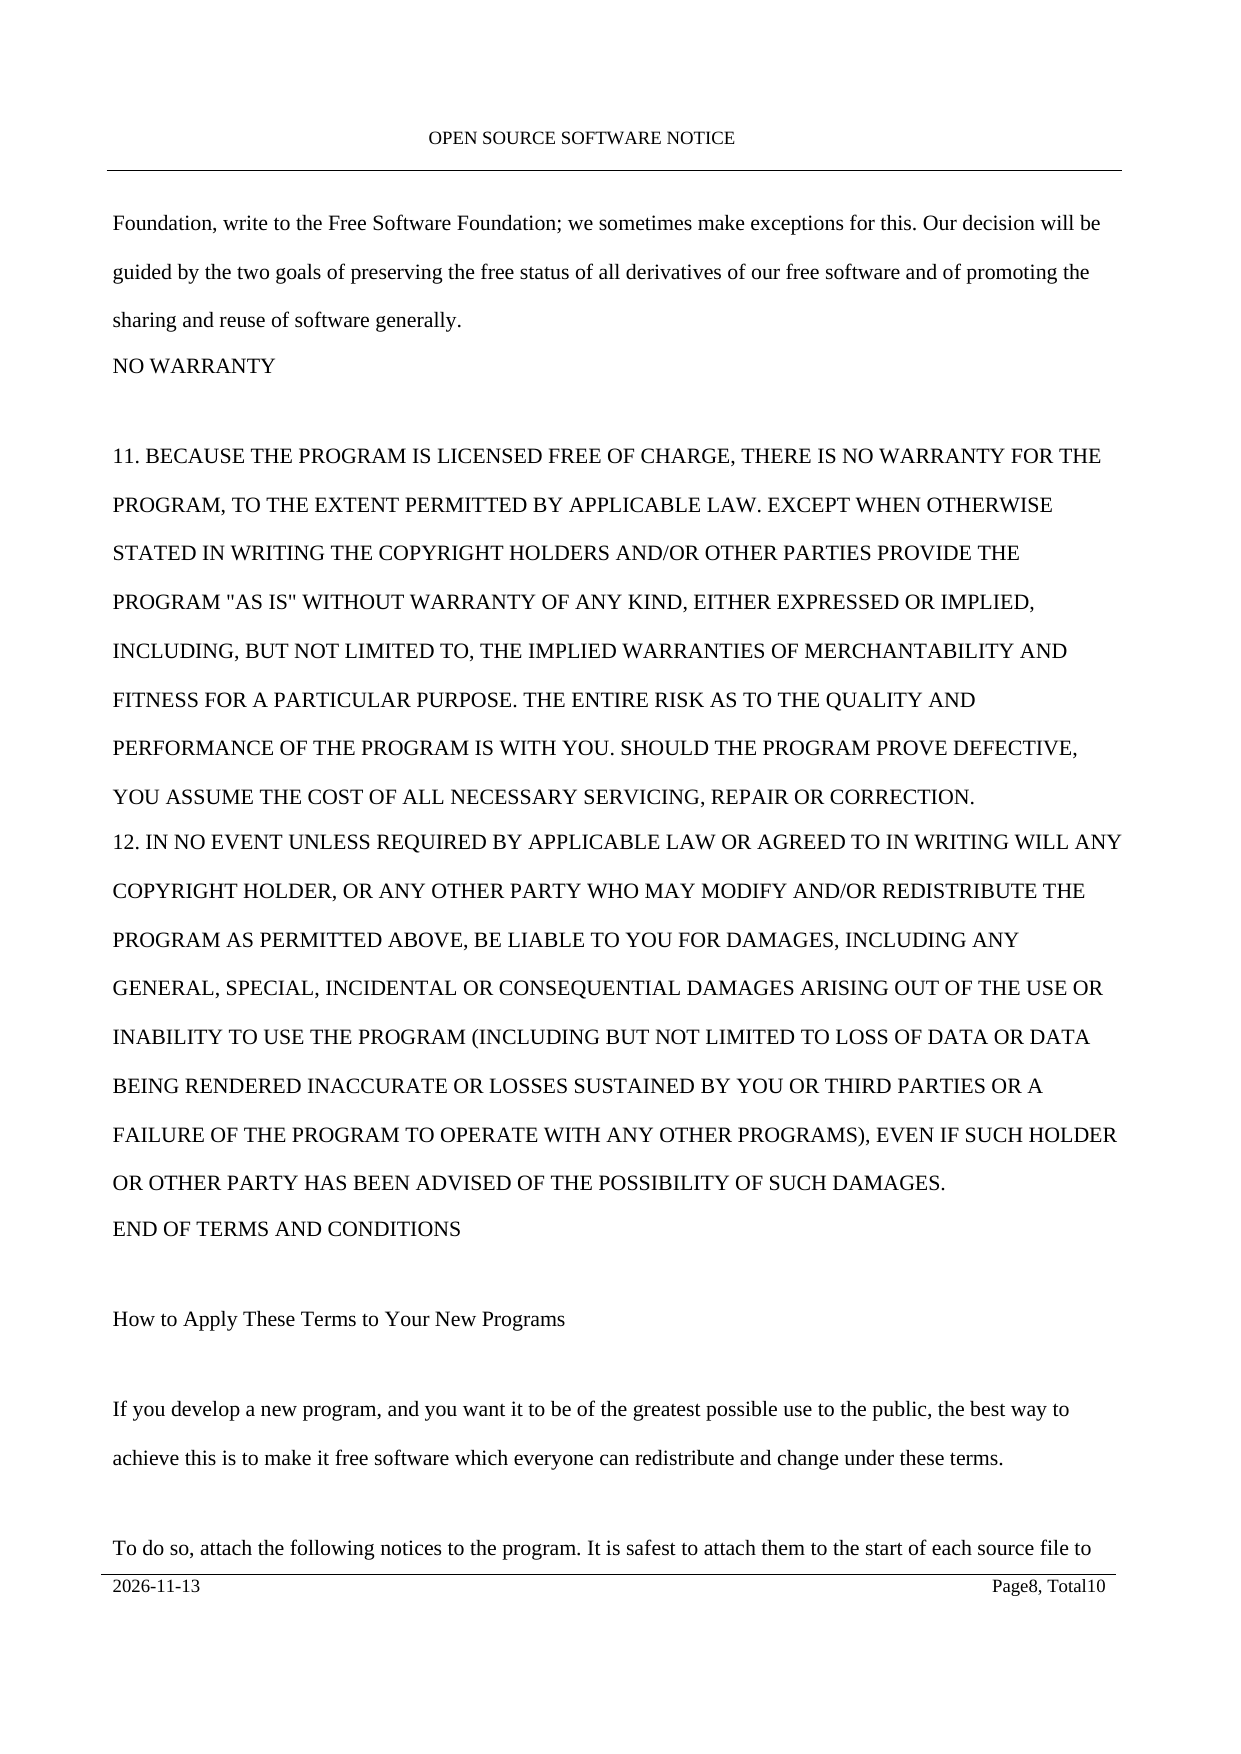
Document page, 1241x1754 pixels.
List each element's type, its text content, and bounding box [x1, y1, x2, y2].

text If you develop a new program, and you want it to be of the greatest possible use to the public, the best way to achieve this is to make it free software which everyone can redistribute and change under these terms. [112, 1392, 1128, 1473]
text END OF TERMS AND CONDITIONS [112, 1212, 1128, 1244]
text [112, 206, 1128, 336]
text How to Apply These Terms to Your New Programs [112, 1302, 1128, 1334]
text NO WARRANTY [112, 349, 1128, 381]
text 11. BECAUSE THE PROGRAM IS LICENSED FREE OF CHARGE, THERE IS NO WARRANTY FOR THE PROGRAM, TO THE EXTENT PERMITTED BY APPLICABLE LAW. EXCEPT WHEN OTHERWISE STATED IN WRITING THE COPYRIGHT HOLDERS AND/OR OTHER PARTIES PROVIDE THE PROGRAM "AS IS" WITHOUT WARRANTY OF ANY KIND, EITHER EXPRESSED OR IMPLIED, INCLUDING, BUT NOT LIMITED TO, THE IMPLIED WARRANTIES OF MERCHANTABILITY AND FITNESS FOR A PARTICULAR PURPOSE. THE ENTIRE RISK AS TO THE QUALITY AND PERFORMANCE OF THE PROGRAM IS WITH YOU. SHOULD THE PROGRAM PROVE DEFECTIVE, YOU ASSUME THE COST OF ALL NECESSARY SERVICING, REPAIR OR CORRECTION. [112, 439, 1128, 813]
text 12. IN NO EVENT UNLESS REQUIRED BY APPLICABLE LAW OR AGREED TO IN WRITING WILL ANY COPYRIGHT HOLDER, OR ANY OTHER PARTY WHO MAY MODIFY AND/OR REDISTRIBUTE THE PROGRAM AS PERMITTED ABOVE, BE LIABLE TO YOU FOR DAMAGES, INCLUDING ANY GENERAL, SPECIAL, INCIDENTAL OR CONSEQUENTIAL DAMAGES ARISING OUT OF THE USE OR INABILITY TO USE THE PROGRAM (INCLUDING BUT NOT LIMITED TO LOSS OF DATA OR DATA BEING RENDERED INACCURATE OR LOSSES SUSTAINED BY YOU OR THIRD PARTIES OR A FAILURE OF THE PROGRAM TO OPERATE WITH ANY OTHER PROGRAMS), EVEN IF SUCH HOLDER OR OTHER PARTY HAS BEEN ADVISED OF THE POSSIBILITY OF SUCH DAMAGES. [112, 826, 1128, 1199]
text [112, 1531, 1128, 1564]
